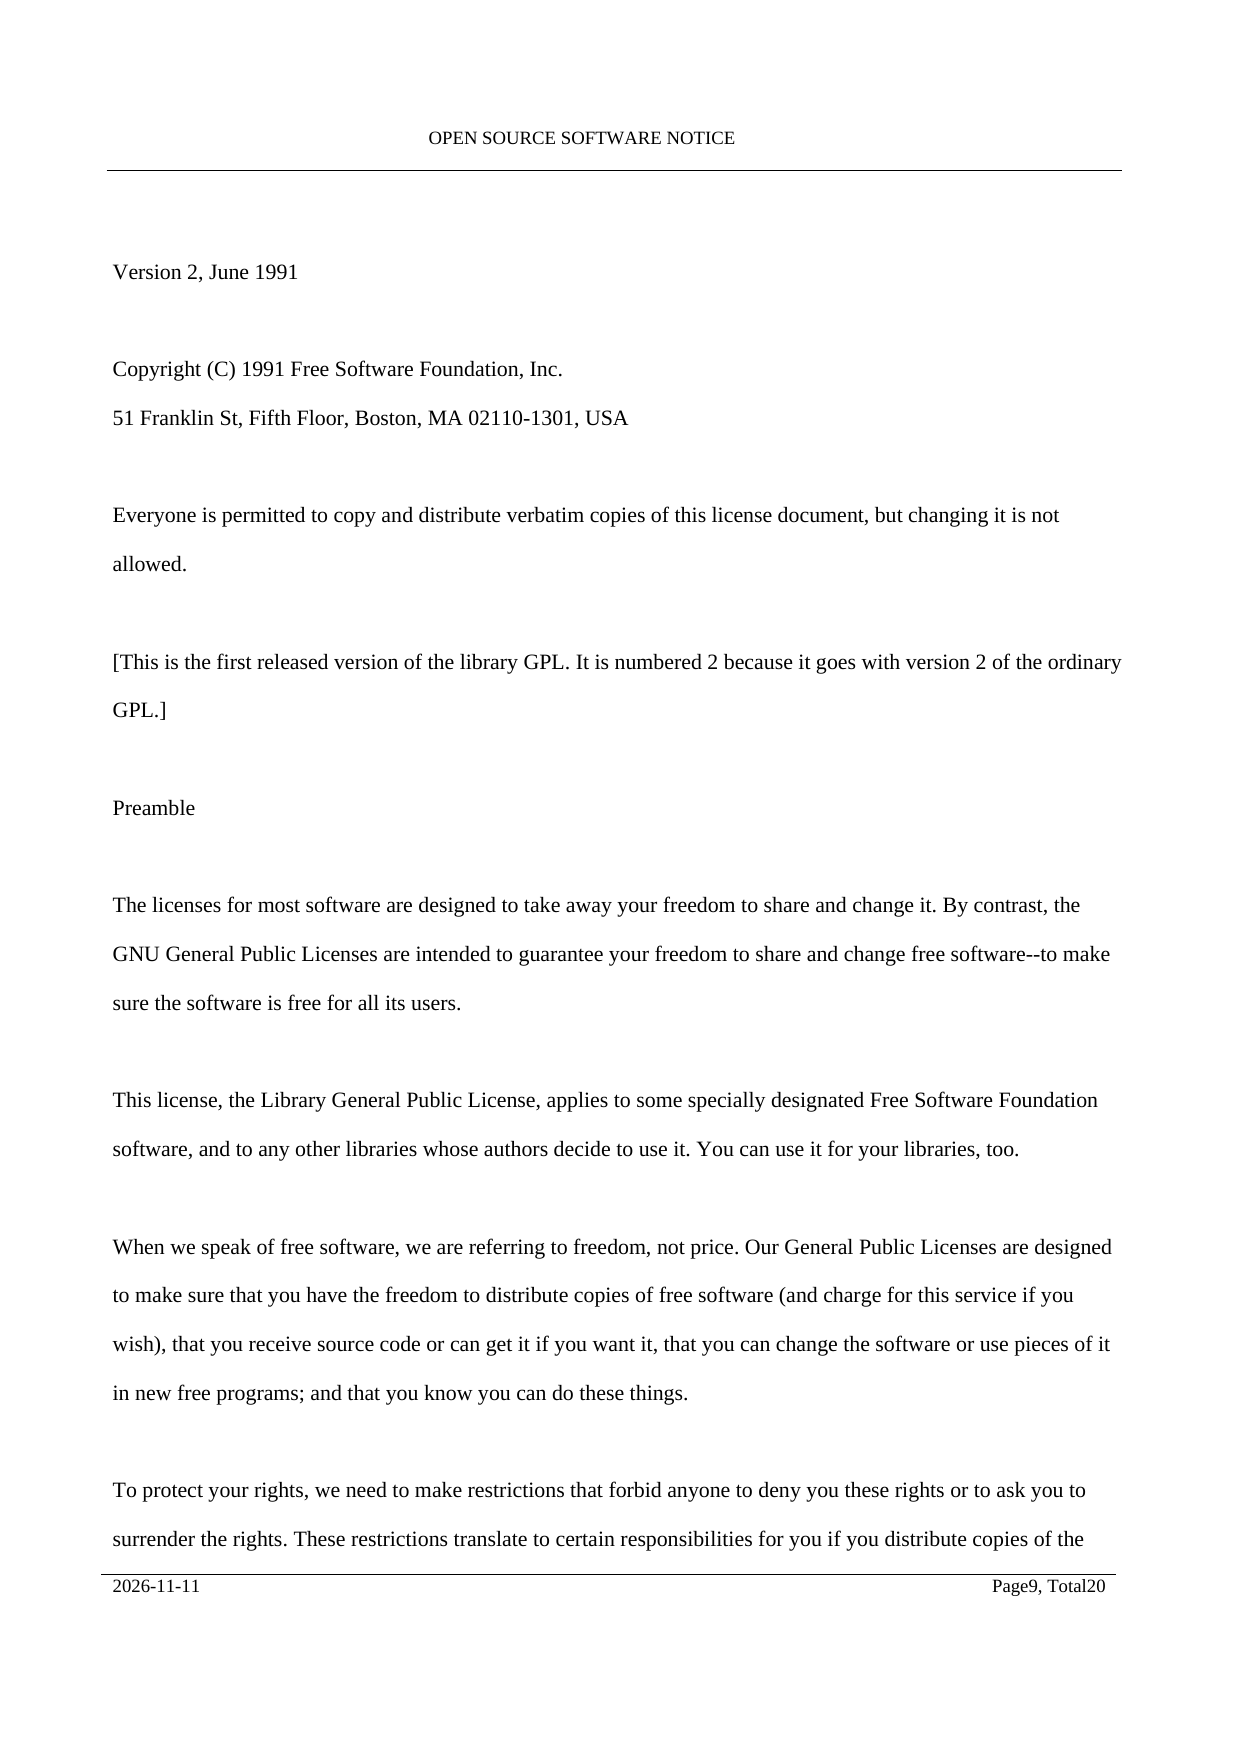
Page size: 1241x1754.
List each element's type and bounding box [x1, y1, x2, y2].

text [112, 206, 1128, 1555]
